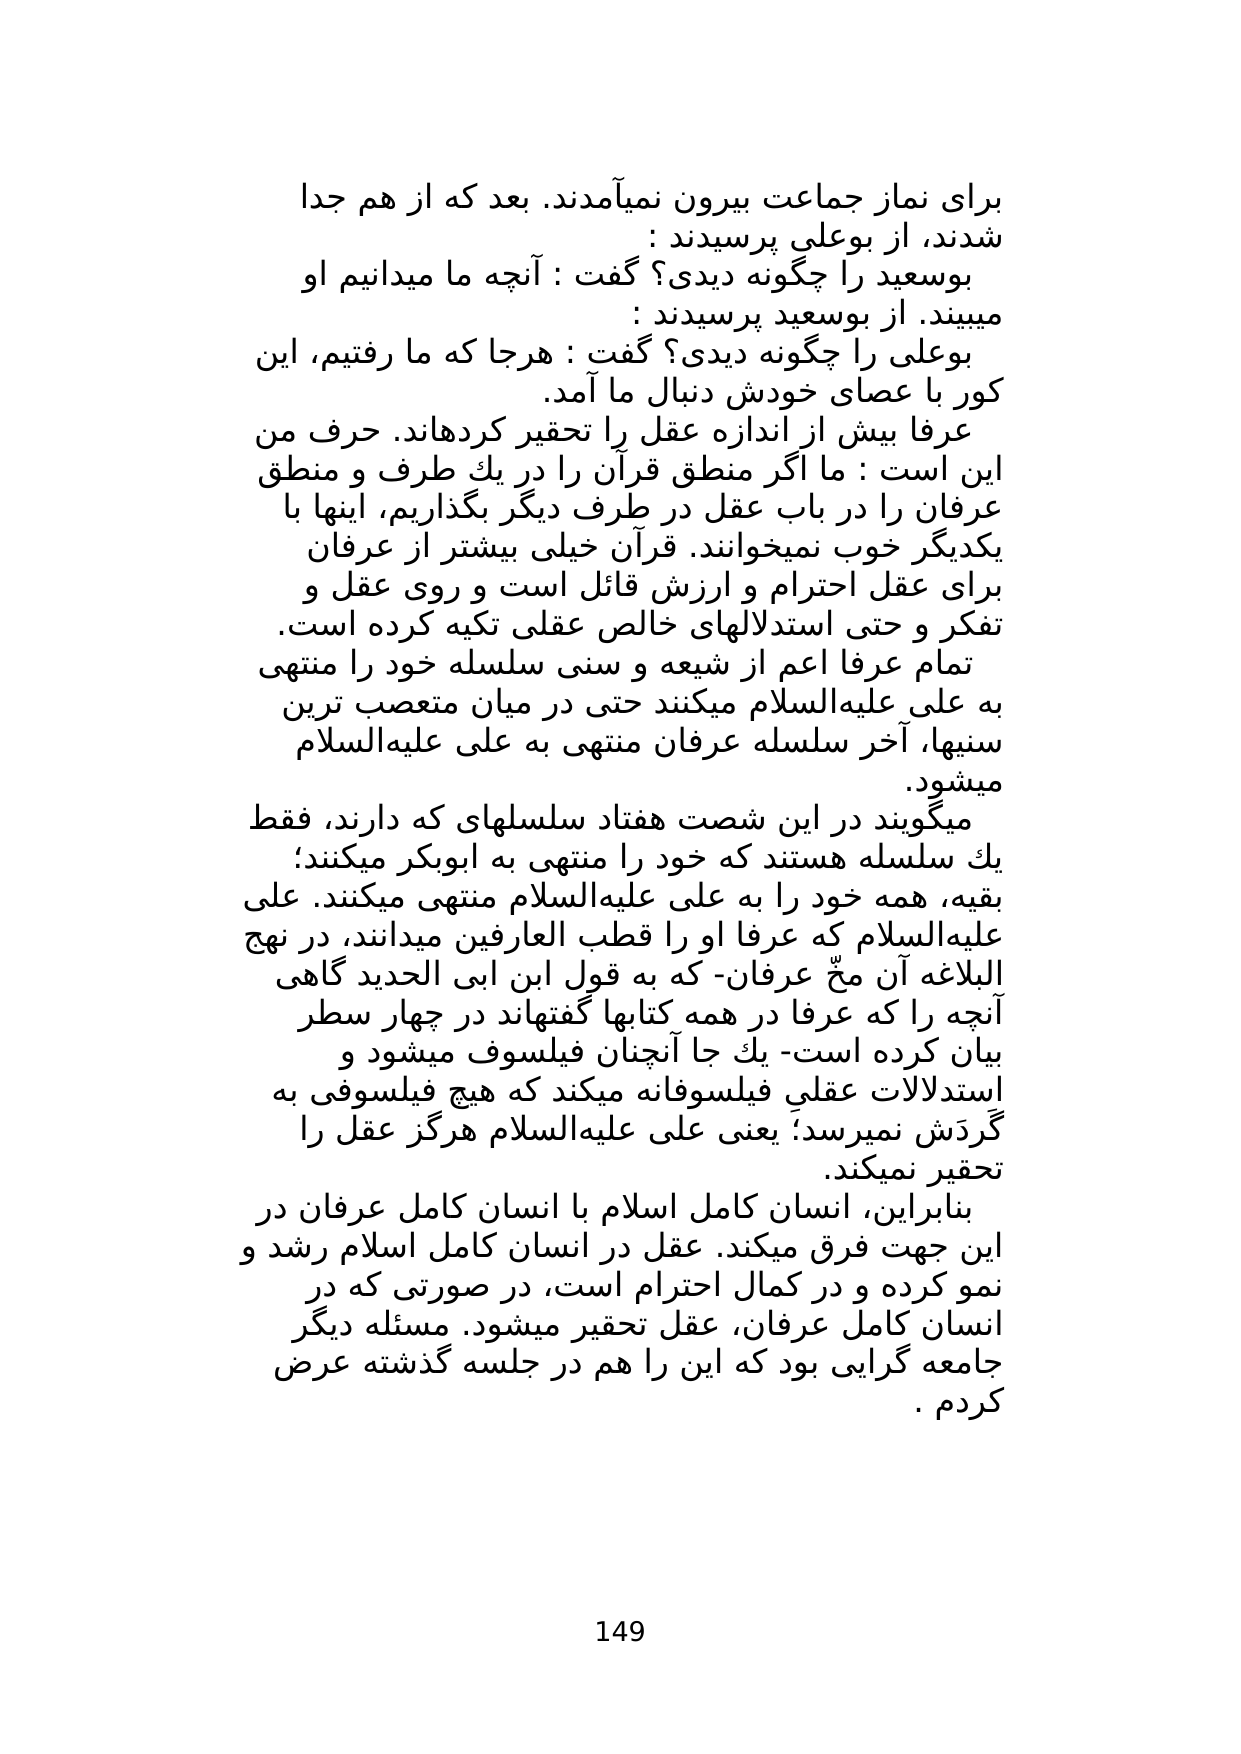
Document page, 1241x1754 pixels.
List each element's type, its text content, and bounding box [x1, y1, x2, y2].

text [236, 177, 1004, 255]
text بنابراين، انسان كامل اسلام با انسان كامل عرفان در اين جهت فرق می‏كند. عقل در انسان كامل اسلام رشد و نمو كرده و در كمال احترام است، در صورتی كه در انسان كامل عرفان، عقل تحقير می‏شود. مسئله ديگر جامعه گرايی بود كه اين را هم در جلسه گذشته عرض كردم . [236, 1187, 1004, 1421]
text می‏گويند در اين شصت هفتاد سلسله‏ای كه دارند، فقط يك سلسله هستند كه خود را منتهی به ابوبكر می‏كنند؛ بقيه، همه خود را به علی عليه‌السلام منتهی می‏كنند. علی عليه‌السلام كه عرفا او را قطب العارفين می‏دانند، در نهج البلاغه آن مخّ عرفان- كه به قول ابن ابی الحديد گاهی آنچه را كه عرفا در همه كتابها گفته‏اند در چهار سطر بيان كرده است- يك جا آنچنان فيلسوف می‏شود و استدلالات عقلیِ فيلسوفانه می‏كند كه هيچ فيلسوفی به گَردَش نمی‏رسد؛ يعنی علی عليه‌السلام هرگز عقل را تحقير نمی‏كند. [236, 799, 1004, 1187]
text تمام عرفا اعم از شيعه و سنی سلسله خود را منتهی به علی عليه‌السلام می‏كنند حتی در ميان متعصب ترين سنيها، آخر سلسله عرفان منتهی به علی عليه‌السلام می‏شود. [236, 643, 1004, 799]
text بوعلی را چگونه ديدی؟ گفت : هرجا كه ما رفتيم، اين كور با عصای خودش دنبال ما آمد. [236, 333, 1004, 410]
text بوسعيد را چگونه ديدی؟ گفت : آنچه ما می‏دانيم او می‏بيند. از بوسعيد پرسيدند : [236, 255, 1004, 333]
text عرفا بيش از اندازه عقل را تحقير كرده‏اند. حرف من اين است : ما اگر منطق قرآن را در يك طرف و منطق عرفان را در باب عقل در طرف ديگر بگذاريم، اينها با يكديگر خوب نمی‏خوانند. قرآن خيلی بيشتر از عرفان برای عقل احترام و ارزش قائل است و روی عقل و تفكر و حتی استدلالهای خالص عقلی تكيه كرده است. [236, 410, 1004, 643]
